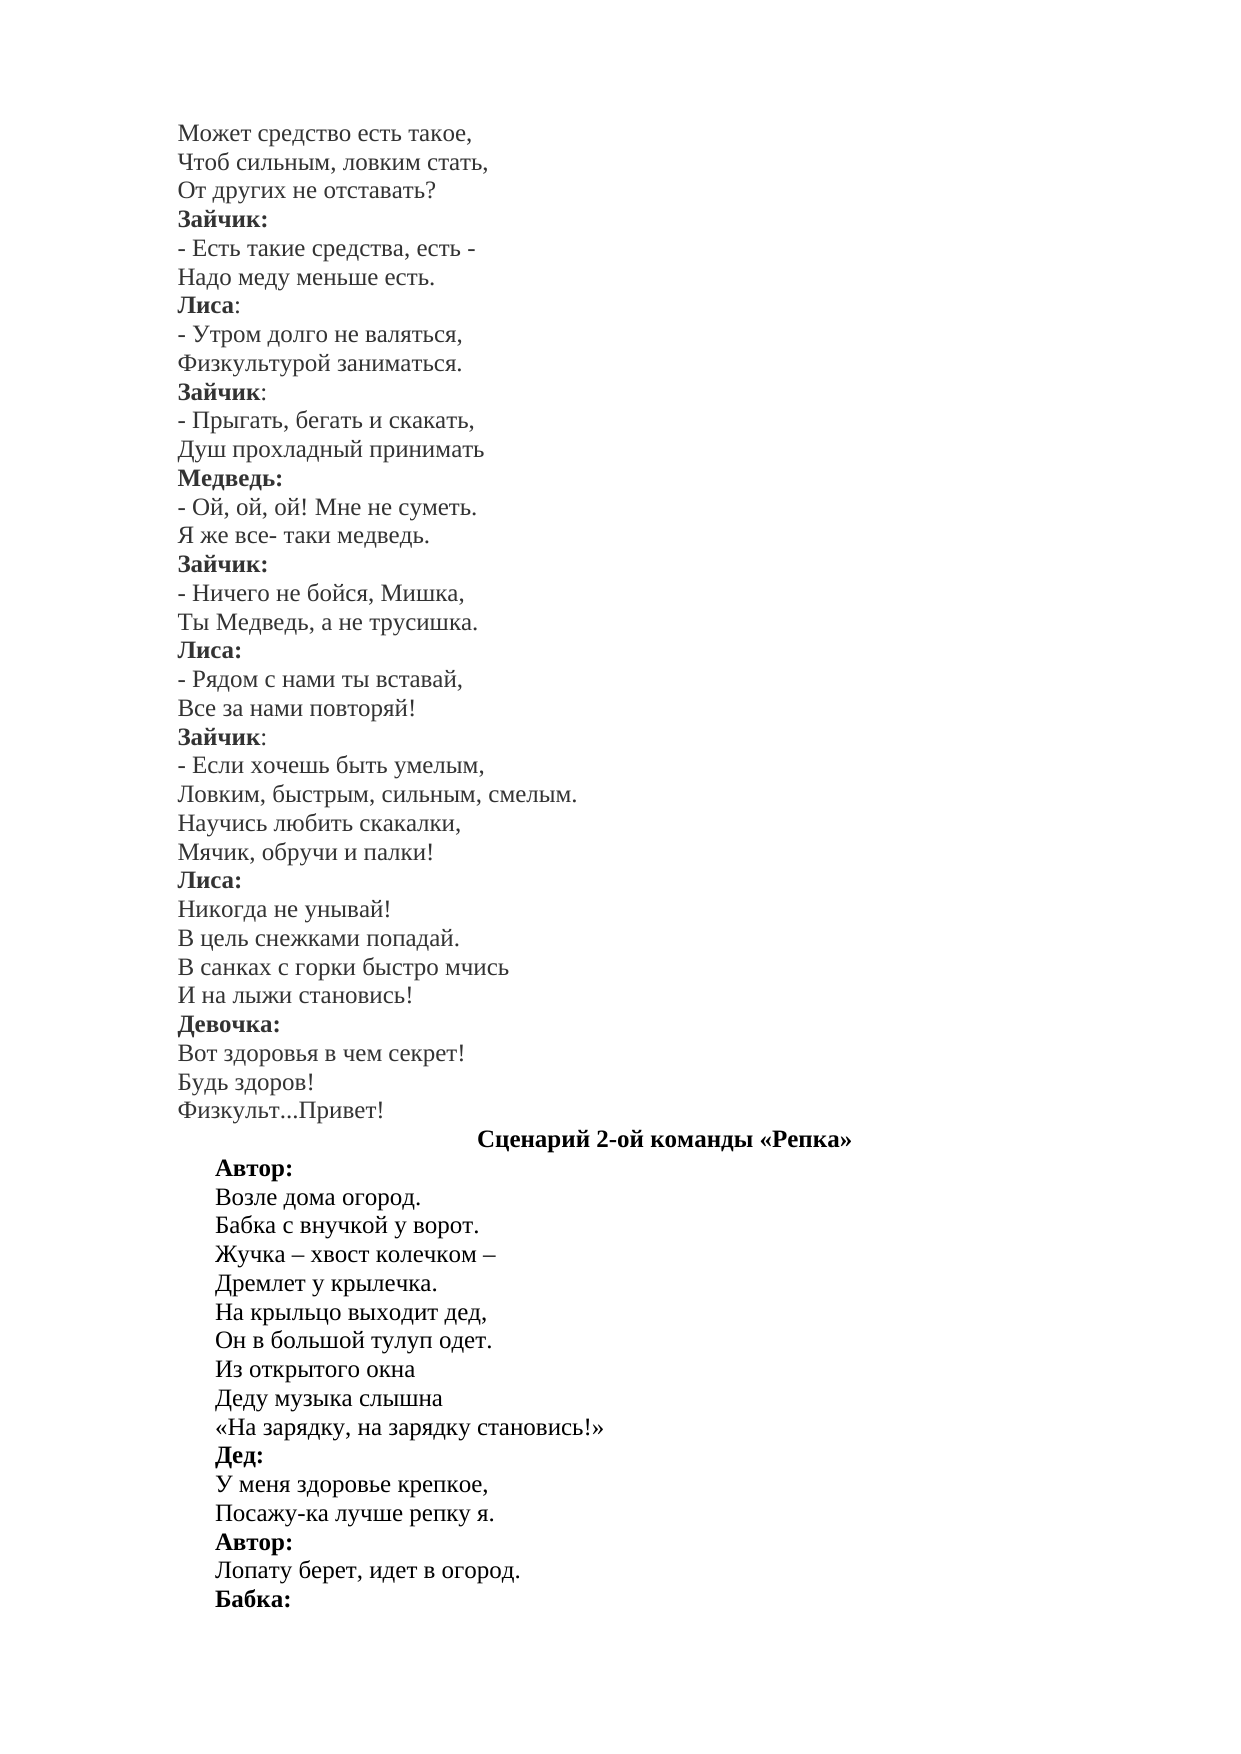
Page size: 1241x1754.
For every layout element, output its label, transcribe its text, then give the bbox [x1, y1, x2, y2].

text Лиса: [177, 636, 1152, 664]
text Бабка: [215, 1584, 1152, 1613]
text Бабка с внучкой у ворот. [215, 1211, 1152, 1239]
text Зайчик: [177, 722, 1152, 751]
text Дед: [215, 1441, 1152, 1469]
text Возле дома огород. [215, 1182, 1152, 1211]
text - Если хочешь быть умелым, Ловким, быстрым, сильным, смелым. Научись любить скакалки, Мячик, обручи и палки! [177, 751, 1152, 866]
text Девочка: [177, 1009, 1152, 1038]
text - Есть такие средства, есть - Надо меду меньше есть. [177, 233, 1152, 291]
text - Ой, ой, ой! Мне не суметь. Я же все- таки медведь. [177, 492, 1152, 549]
text Сценарий 2-ой команды «Репка» [177, 1124, 1152, 1153]
text Жучка – хвост колечком – [215, 1239, 1152, 1268]
text Вот здоровья в чем секрет! Будь здоров! Физкульт...Привет! [177, 1038, 1152, 1124]
text Он в большой тулуп одет. [215, 1326, 1152, 1354]
text Посажу-ка лучше репку я. [215, 1498, 1152, 1527]
text - Прыгать, бегать и скакать, Душ прохладный принимать [177, 406, 1152, 463]
text Зайчик: [177, 204, 1152, 233]
text Деду музыка слышна [215, 1383, 1152, 1412]
text - Ничего не бойся, Мишка, Ты Медведь, а не трусишка. [177, 578, 1152, 636]
text Медведь: [177, 463, 1152, 492]
text Лиса: [177, 291, 1152, 319]
text Зайчик: [177, 377, 1152, 406]
text Автор: [215, 1153, 1152, 1182]
text На крыльцо выходит дед, [215, 1297, 1152, 1326]
text - Утром долго не валяться, Физкультурой заниматься. [177, 319, 1152, 377]
text «На зарядку, на зарядку становись!» [215, 1412, 1152, 1441]
text Лопату берет, идет в огород. [215, 1556, 1152, 1584]
text Автор: [215, 1527, 1152, 1556]
text У меня здоровье крепкое, [215, 1469, 1152, 1498]
text Никогда не унывай! В цель снежками попадай. В санках с горки быстро мчись И на лыжи становись! [177, 894, 1152, 1009]
text Дремлет у крылечка. [215, 1268, 1152, 1297]
text - Рядом с нами ты вставай, Все за нами повторяй! [177, 664, 1152, 722]
text Зайчик: [177, 549, 1152, 578]
text Из открытого окна [215, 1354, 1152, 1383]
text Лиса: [177, 866, 1152, 894]
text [177, 118, 1152, 204]
